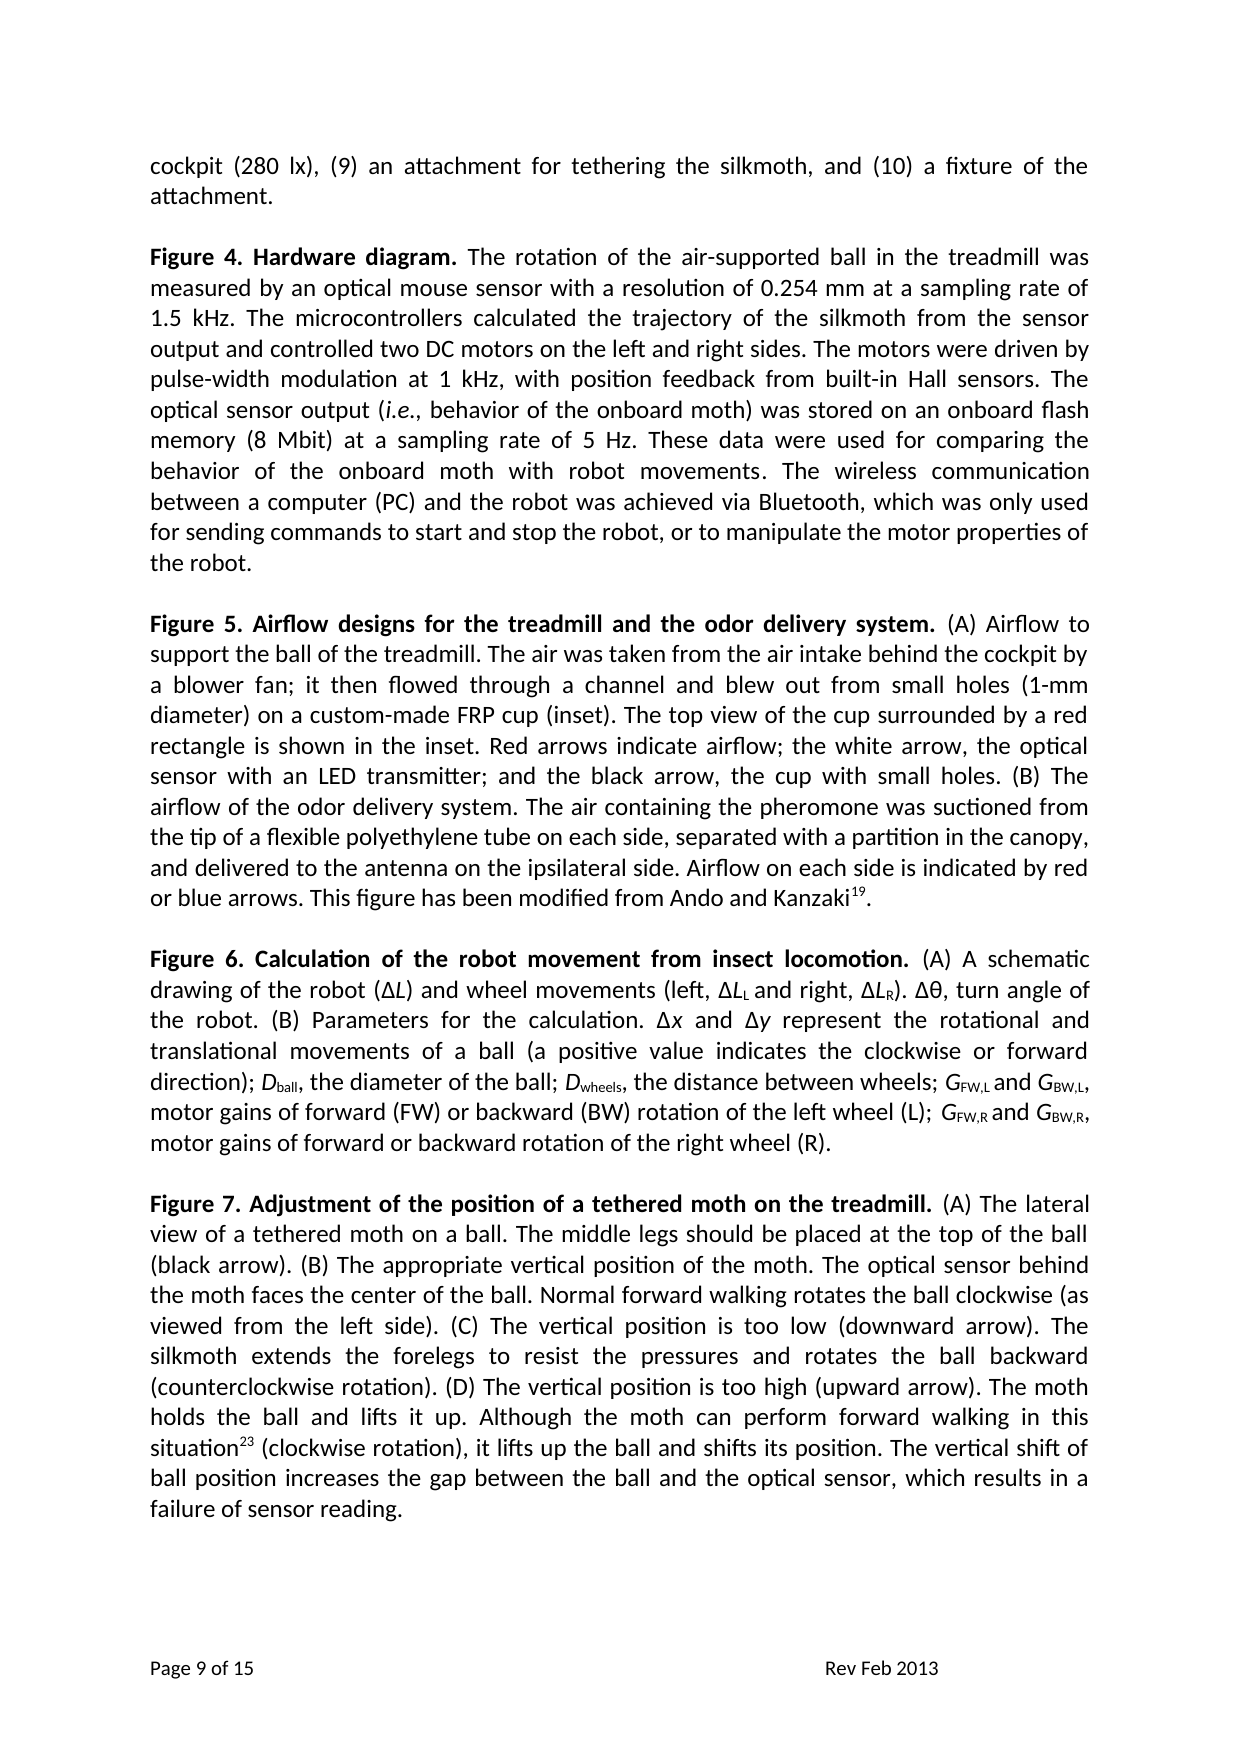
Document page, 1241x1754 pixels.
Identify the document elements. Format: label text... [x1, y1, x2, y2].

text Figure 7. Adjustment of the position of a tethered moth on the treadmill. (A) The lateral view of a tethered moth on a ball. The middle legs should be placed at the top of the ball (black arrow). (B) The appropriate vertical position of the moth. The optical sensor behind the moth faces the center of the ball. Normal forward walking rotates the ball clockwise (as viewed from the left side). (C) The vertical position is too low (downward arrow). The silkmoth extends the forelegs to resist the pressures and rotates the ball backward (counterclockwise rotation). (D) The vertical position is too high (upward arrow). The moth holds the ball and lifts it up. Although the moth can perform forward walking in this situation23 (clockwise rotation), it lifts up the ball and shifts its position. The vertical shift of ball position increases the gap between the ball and the optical sensor, which results in a failure of sensor reading. [150, 1188, 1090, 1523]
text Figure 4. Hardware diagram. The rotation of the air-supported ball in the treadmill was measured by an optical mouse sensor with a resolution of 0.254 mm at a sampling rate of 1.5 kHz. The microcontrollers calculated the trajectory of the silkmoth from the sensor output and controlled two DC motors on the left and right sides. The motors were driven by pulse-width modulation at 1 kHz, with position feedback from built-in Hall sensors. The optical sensor output (i.e., behavior of the onboard moth) was stored on an onboard flash memory (8 Mbit) at a sampling rate of 5 Hz. These data were used for comparing the behavior of the onboard moth with robot movements. The wireless communication between a computer (PC) and the robot was achieved via Bluetooth, which was only used for sending commands to start and stop the robot, or to manipulate the motor properties of the robot. [150, 242, 1090, 577]
text Figure 5. Airflow designs for the treadmill and the odor delivery system. (A) Airflow to support the ball of the treadmill. The air was taken from the air intake behind the cockpit by a blower fan; it then flowed through a channel and blew out from small holes (1-mm diameter) on a custom-made FRP cup (inset). The top view of the cup surrounded by a red rectangle is shown in the inset. Red arrows indicate airflow; the white arrow, the optical sensor with an LED transmitter; and the black arrow, the cup with small holes. (B) The airflow of the odor delivery system. The air containing the pheromone was suctioned from the tip of a flexible polyethylene tube on each side, separated with a partition in the canopy, and delivered to the antenna on the ipsilateral side. Airflow on each side is indicated by red or blue arrows. This figure has been modified from Ando and Kanzaki19. [150, 608, 1090, 913]
text Figure 6. Calculation of the robot movement from insect locomotion. (A) A schematic drawing of the robot (ΔL) and wheel movements (left, ΔLL and right, ΔLR). Δθ, turn angle of the robot. (B) Parameters for the calculation. Δx and Δy represent the rotational and translational movements of a ball (a positive value indicates the clockwise or forward direction); Dball, the diameter of the ball; Dwheels, the distance between wheels; GFW,L and GBW,L, motor gains of forward (FW) or backward (BW) rotation of the left wheel (L); GFW,R and GBW,R, motor gains of forward or backward rotation of the right wheel (R). [150, 943, 1090, 1157]
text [150, 150, 1090, 211]
